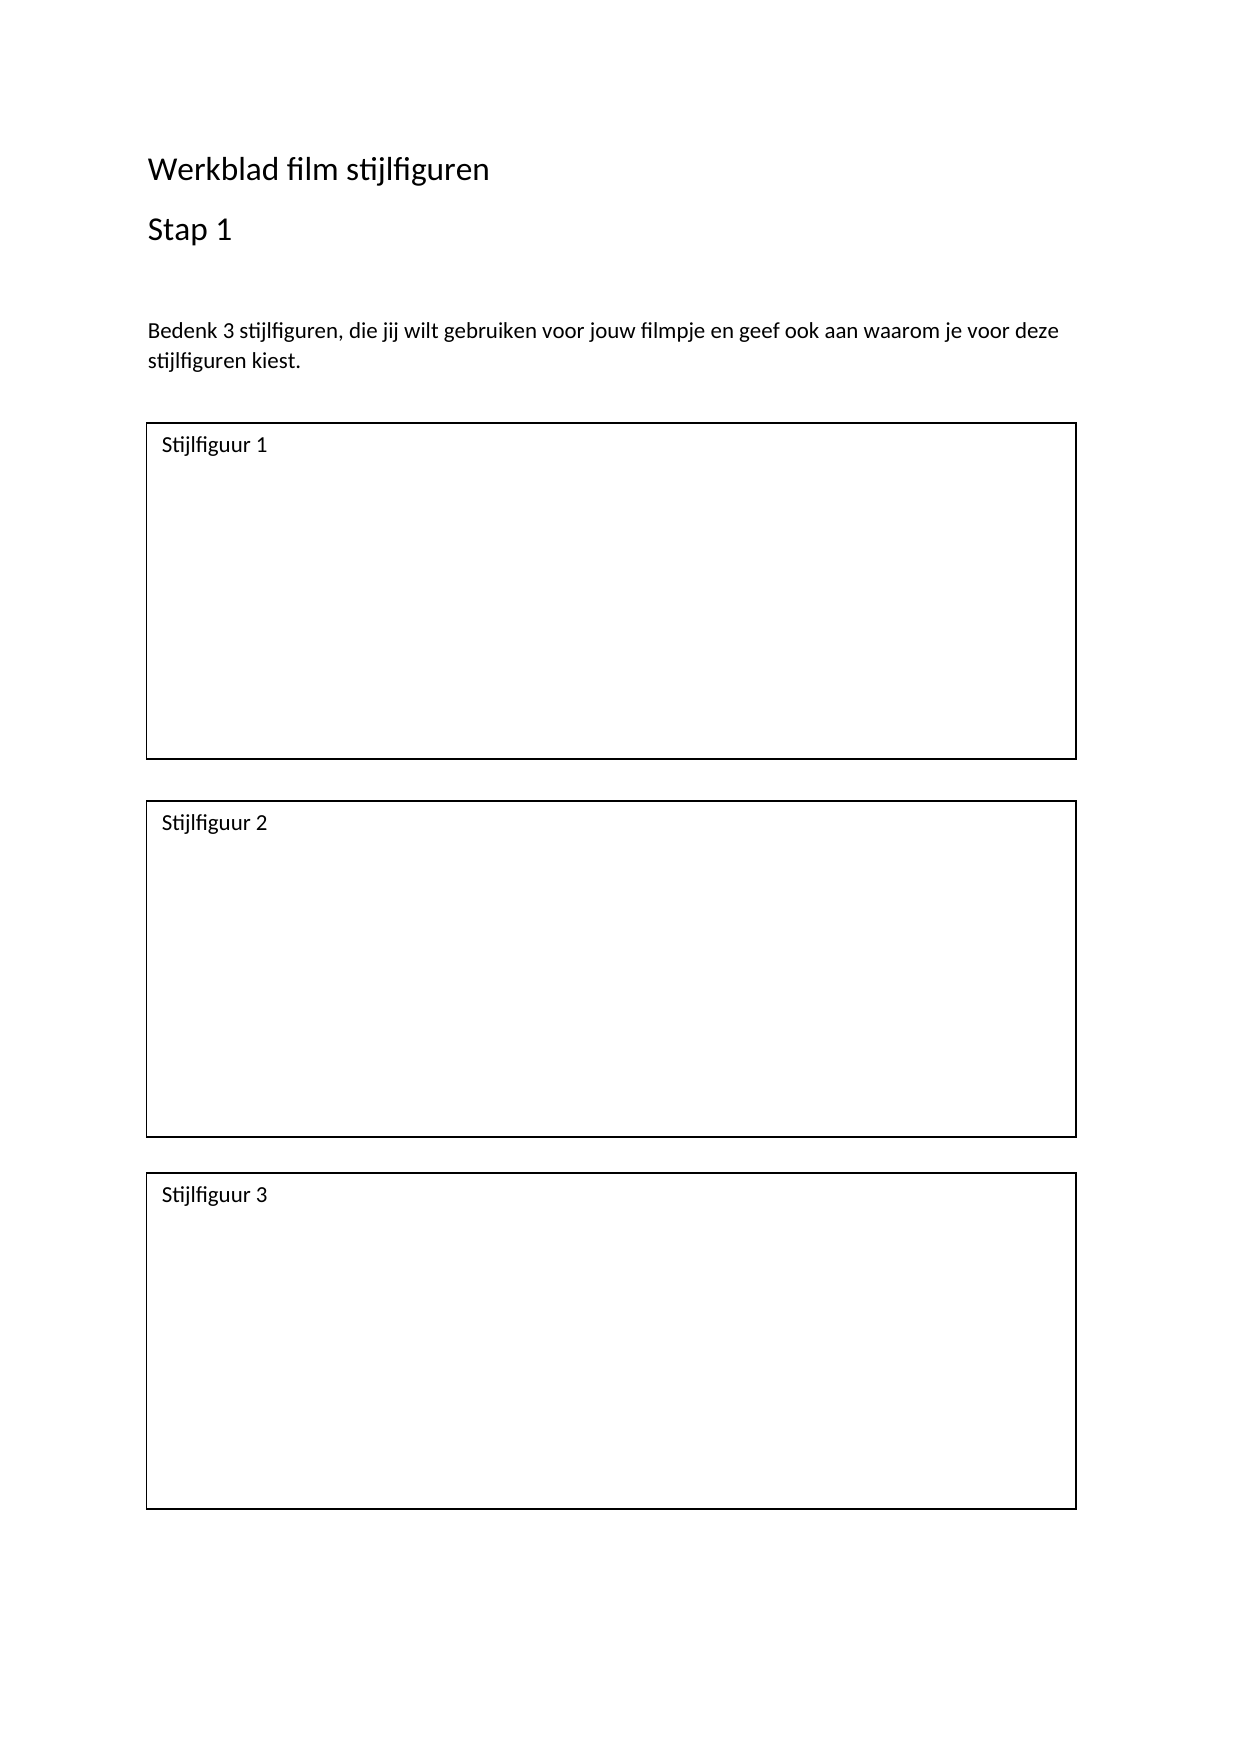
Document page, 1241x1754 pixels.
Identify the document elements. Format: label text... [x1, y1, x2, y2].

text Stap 1 [148, 208, 1093, 249]
text Werkblad film stijlfiguren [148, 148, 1093, 188]
text Bedenk 3 stijlfiguren, die jij wilt gebruiken voor jouw filmpje en geef ook aan waarom je voor deze stijlfiguren kiest. [148, 316, 1093, 374]
